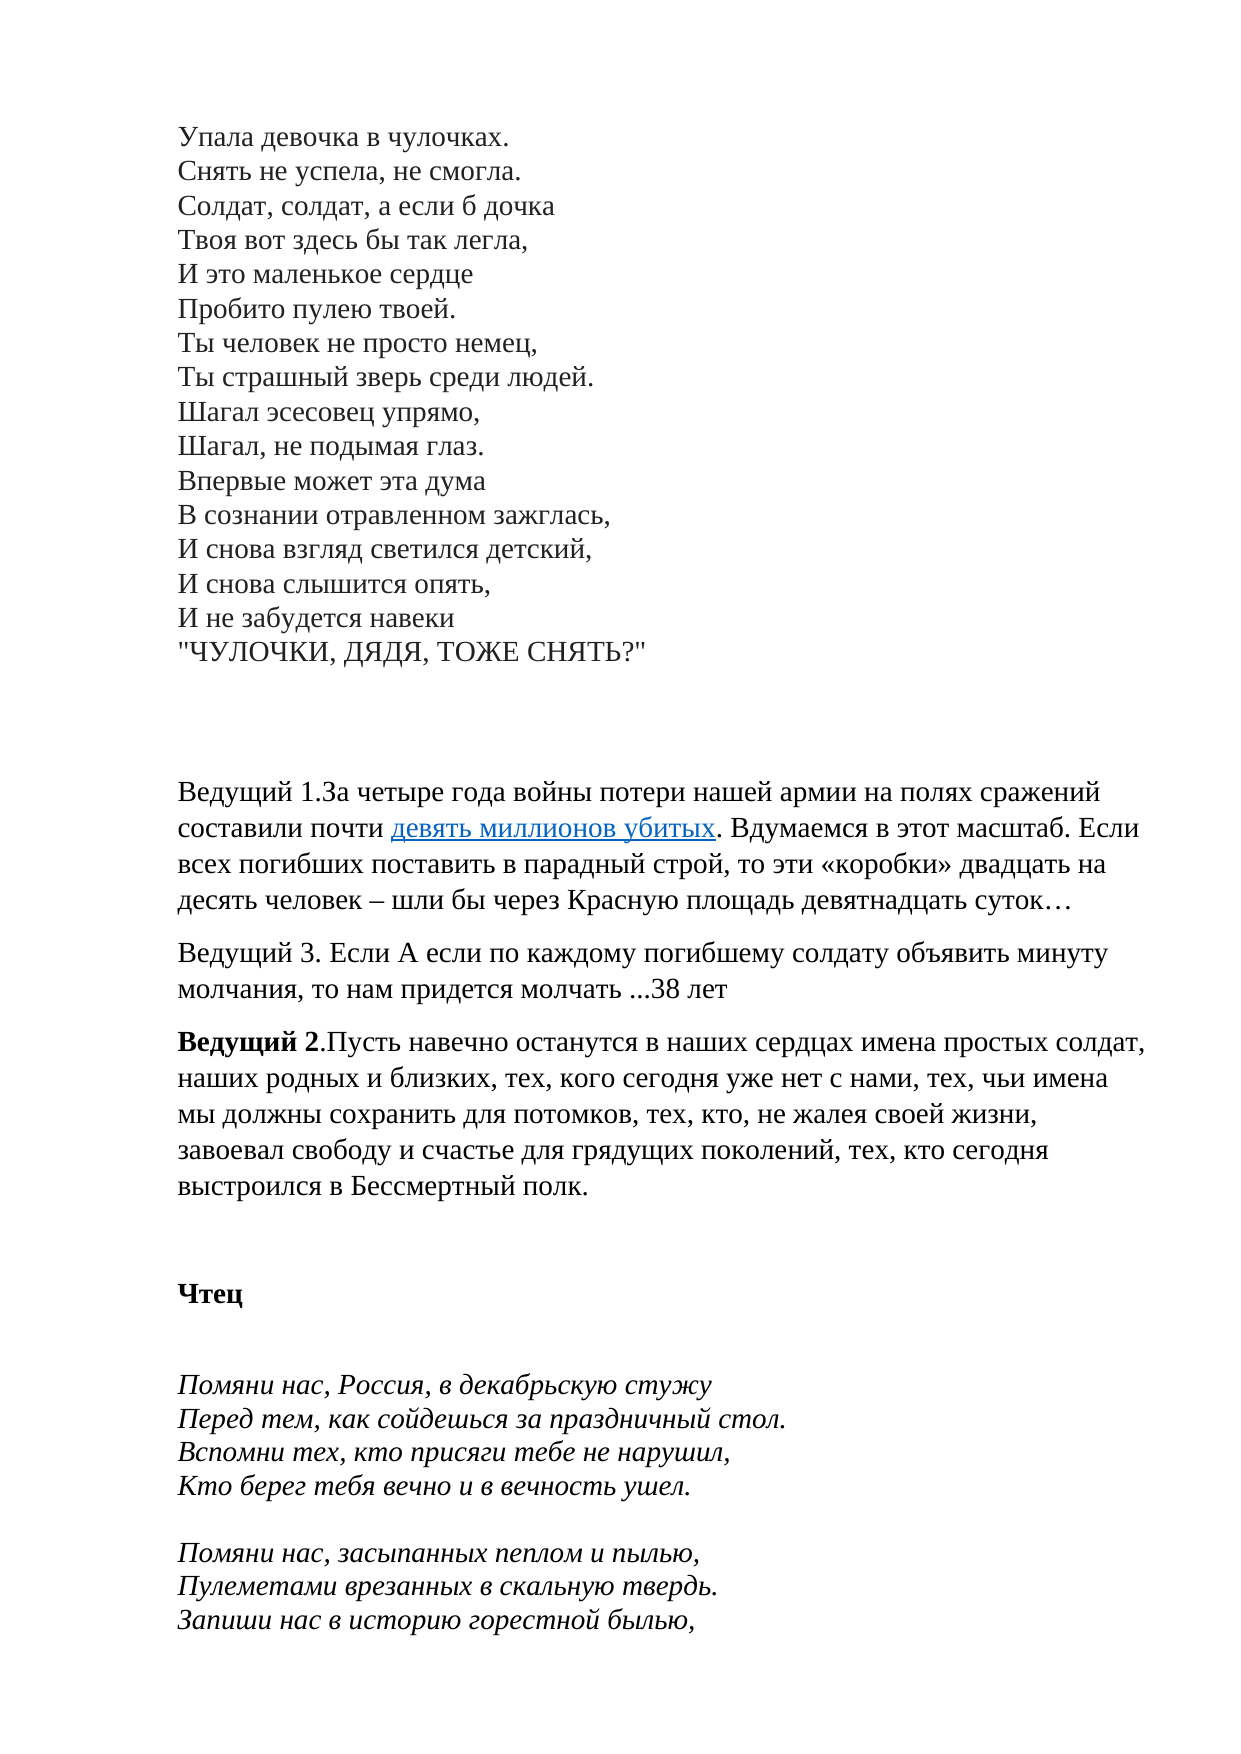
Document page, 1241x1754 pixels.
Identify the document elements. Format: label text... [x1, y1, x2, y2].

text Ведущий 3. Если А если по каждому погибшему солдату объявить минуту молчания, то нам придется молчать ...38 лет [177, 935, 1152, 1005]
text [177, 1367, 1152, 1636]
text Ведущий 1.За четыре года войны потери нашей армии на полях сражений составили почти девять миллионов убитых. Вдумаемся в этот масштаб. Если всех погибших поставить в парадный строй, то эти «коробки» двадцать на десять человек – шли бы через Красную площадь девятнадцать суток… [177, 774, 1152, 916]
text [177, 118, 1152, 668]
subtitle Чтец [177, 1276, 1152, 1310]
text Ведущий 2.Пусть навечно останутся в наших сердцах имена простых солдат, наших родных и близких, тех, кого сегодня уже нет с нами, тех, чьи имена мы должны сохранить для потомков, тех, кто, не жалея своей жизни, завоевал свободу и счастье для грядущих поколений, тех, кто сегодня выстроился в Бессмертный полк. [177, 1024, 1152, 1202]
